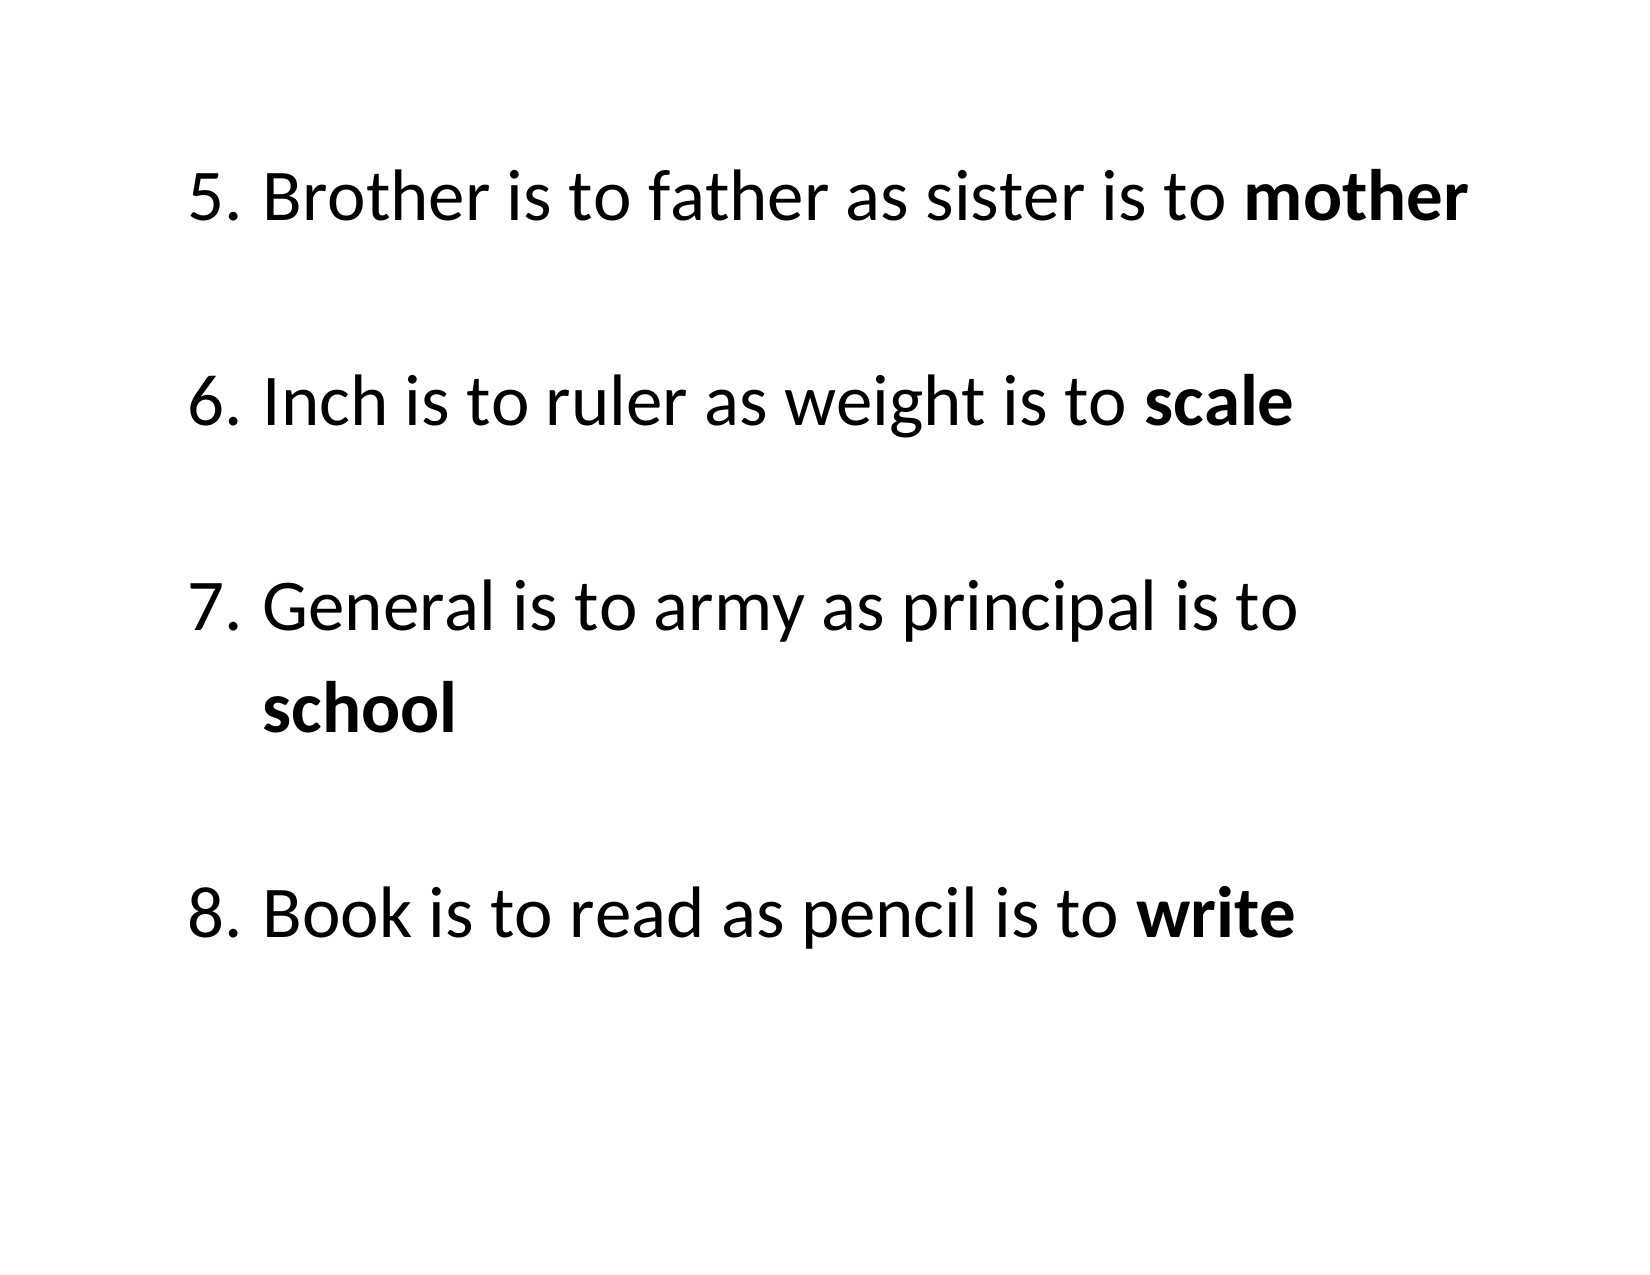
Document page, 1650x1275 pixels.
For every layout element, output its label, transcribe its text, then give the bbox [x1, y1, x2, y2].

list General is to army as principal is to school [187, 559, 1500, 751]
list Book is to read as pencil is to write [187, 867, 1500, 956]
list Brother is to father as sister is to mother [187, 150, 1500, 239]
list Inch is to ruler as weight is to scale [187, 355, 1500, 444]
